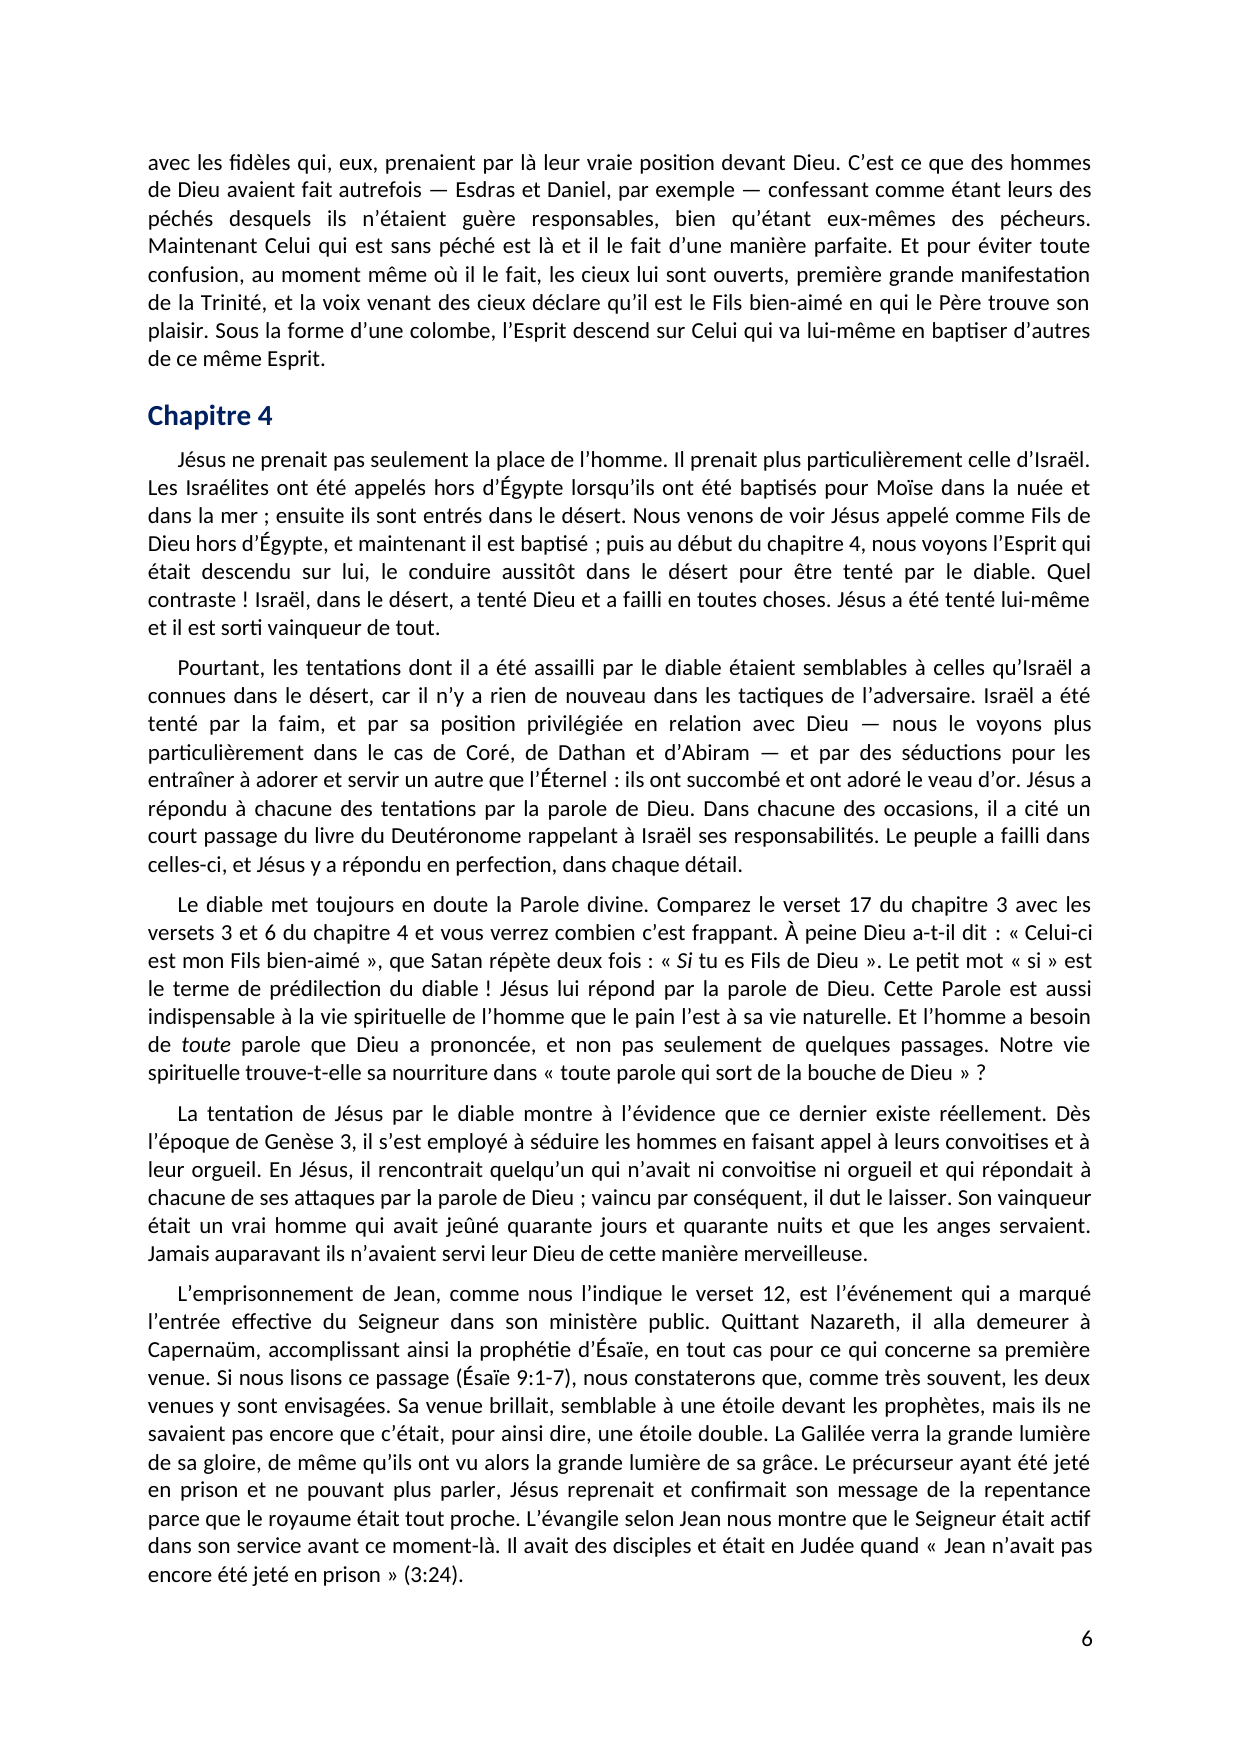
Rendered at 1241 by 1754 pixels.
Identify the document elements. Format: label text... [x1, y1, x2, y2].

text Pourtant, les tentations dont il a été assailli par le diable étaient semblables à celles qu’Israël a connues dans le désert, car il n’y a rien de nouveau dans les tactiques de l’adversaire. Israël a été tenté par la faim, et par sa position privilégiée en relation avec Dieu — nous le voyons plus particulièrement dans le cas de Coré, de Dathan et d’Abiram — et par des séductions pour les entraîner à adorer et servir un autre que l’Éternel : ils ont succombé et ont adoré le veau d’or. Jésus a répondu à chacune des tentations par la parole de Dieu. Dans chacune des occasions, il a cité un court passage du livre du Deutéronome rappelant à Israël ses responsabilités. Le peuple a failli dans celles-ci, et Jésus y a répondu en perfection, dans chaque détail. [148, 653, 1093, 878]
subtitle Chapitre 4 [148, 397, 1093, 432]
text Jésus ne prenait pas seulement la place de l’homme. Il prenait plus particulièrement celle d’Israël. Les Israélites ont été appelés hors d’Égypte lorsqu’ils ont été baptisés pour Moïse dans la nuée et dans la mer ; ensuite ils sont entrés dans le désert. Nous venons de voir Jésus appelé comme Fils de Dieu hors d’Égypte, et maintenant il est baptisé ; puis au début du chapitre 4, nous voyons l’Esprit qui était descendu sur lui, le conduire aussitôt dans le désert pour être tenté par le diable. Quel contraste ! Israël, dans le désert, a tenté Dieu et a failli en toutes choses. Jésus a été tenté lui-même et il est sorti vainqueur de tout. [148, 445, 1093, 641]
text L’emprisonnement de Jean, comme nous l’indique le verset 12, est l’événement qui a marqué l’entrée effective du Seigneur dans son ministère public. Quittant Nazareth, il alla demeurer à Capernaüm, accomplissant ainsi la prophétie d’Ésaïe, en tout cas pour ce qui concerne sa première venue. Si nous lisons ce passage (Ésaïe 9:1-7), nous constaterons que, comme très souvent, les deux venues y sont envisagées. Sa venue brillait, semblable à une étoile devant les prophètes, mais ils ne savaient pas encore que c’était, pour ainsi dire, une étoile double. La Galilée verra la grande lumière de sa gloire, de même qu’ils ont vu alors la grande lumière de sa grâce. Le précurseur ayant été jeté en prison et ne pouvant plus parler, Jésus reprenait et confirmait son message de la repentance parce que le royaume était tout proche. L’évangile selon Jean nous montre que le Seigneur était actif dans son service avant ce moment-là. Il avait des disciples et était en Judée quand « Jean n’avait pas encore été jeté en prison » (3:24). [148, 1279, 1093, 1588]
text La tentation de Jésus par le diable montre à l’évidence que ce dernier existe réellement. Dès l’époque de Genèse 3, il s’est employé à séduire les hommes en faisant appel à leurs convoitises et à leur orgueil. En Jésus, il rencontrait quelqu’un qui n’avait ni convoitise ni orgueil et qui répondait à chacune de ses attaques par la parole de Dieu ; vaincu par conséquent, il dut le laisser. Son vainqueur était un vrai homme qui avait jeûné quarante jours et quarante nuits et que les anges servaient. Jamais auparavant ils n’avaient servi leur Dieu de cette manière merveilleuse. [148, 1099, 1093, 1267]
text Le diable met toujours en doute la Parole divine. Comparez le verset 17 du chapitre 3 avec les versets 3 et 6 du chapitre 4 et vous verrez combien c’est frappant. À peine Dieu a-t-il dit : « Celui-ci est mon Fils bien-aimé », que Satan répète deux fois : « Si tu es Fils de Dieu ». Le petit mot « si » est le terme de prédilection du diable ! Jésus lui répond par la parole de Dieu. Cette Parole est aussi indispensable à la vie spirituelle de l’homme que le pain l’est à sa vie naturelle. Et l’homme a besoin de toute parole que Dieu a prononcée, et non pas seulement de quelques passages. Notre vie spirituelle trouve-t-elle sa nourriture dans « toute parole qui sort de la bouche de Dieu » ? [148, 890, 1093, 1086]
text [148, 148, 1093, 372]
